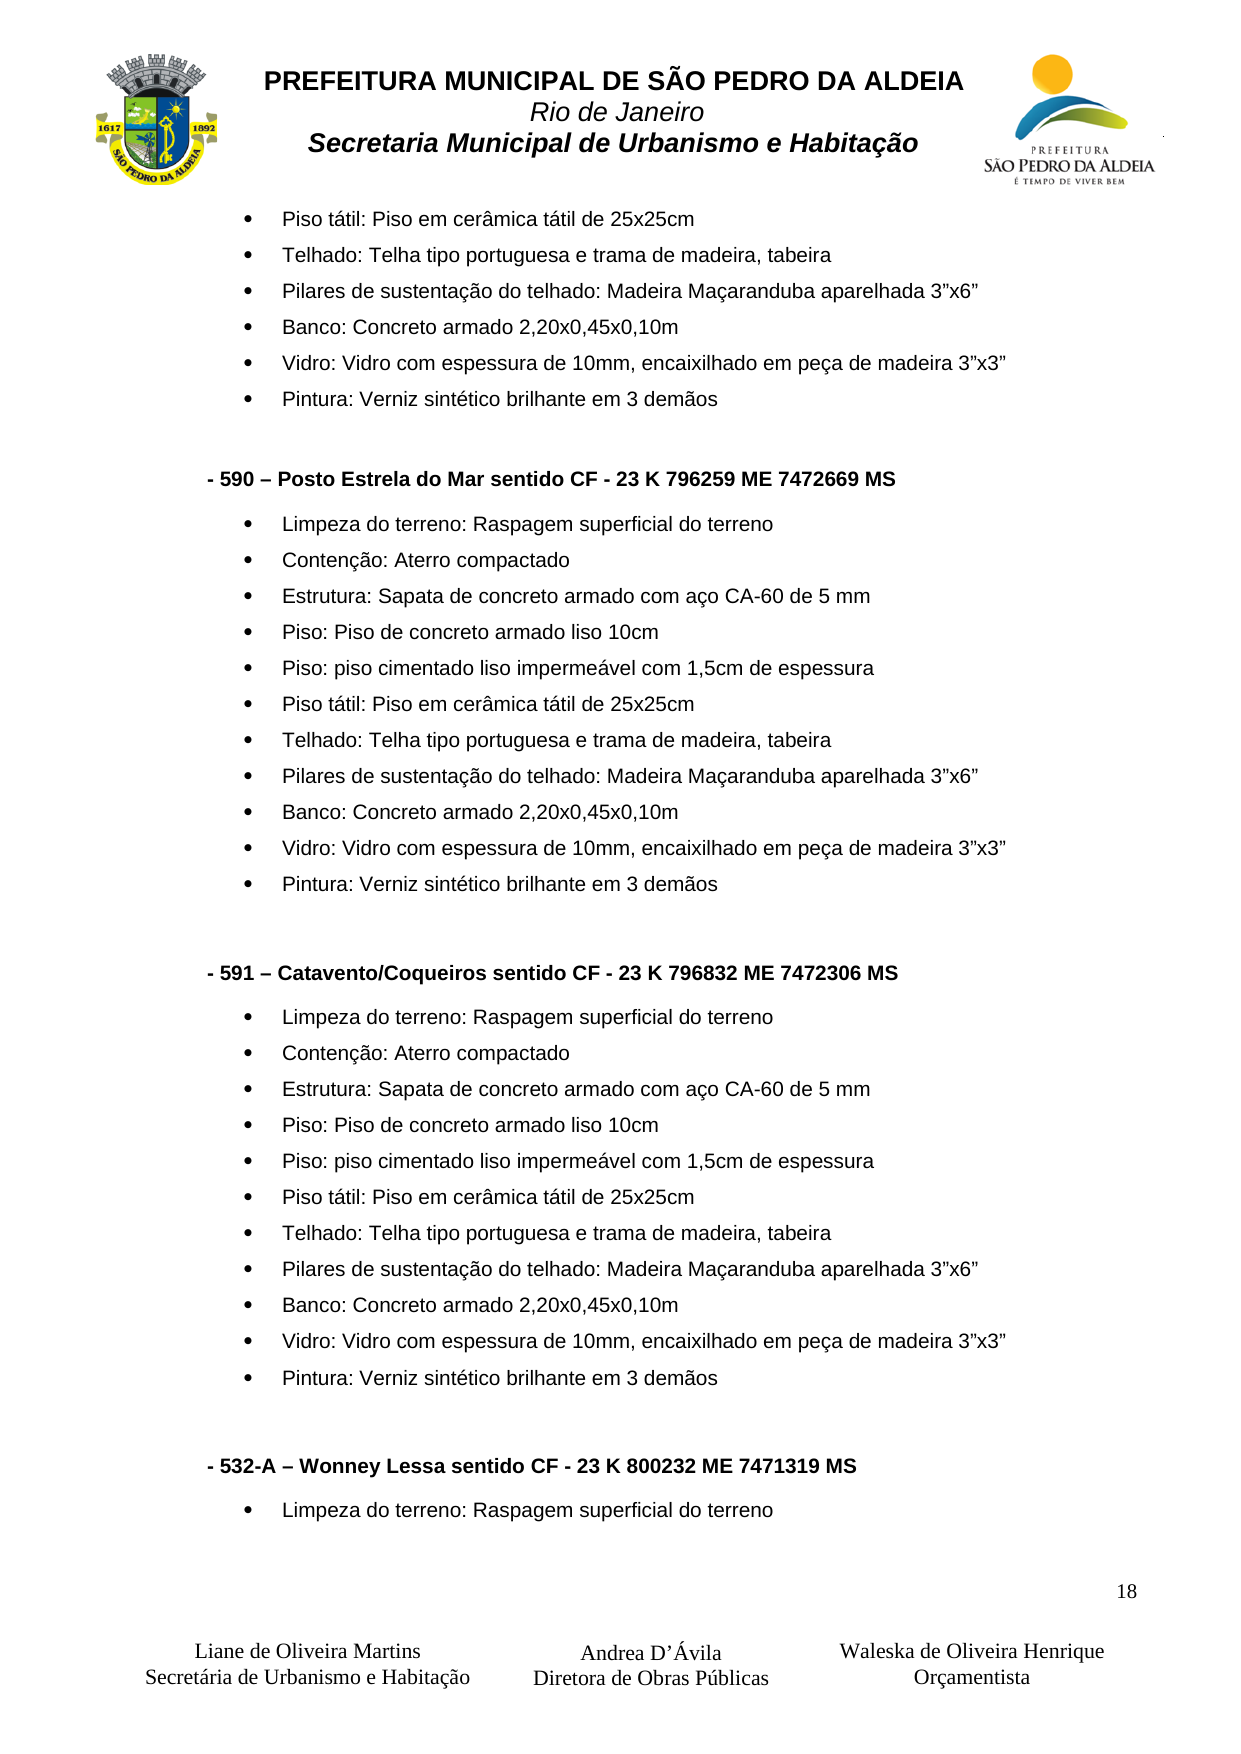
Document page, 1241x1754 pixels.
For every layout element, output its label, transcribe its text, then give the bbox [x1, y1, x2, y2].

list Banco: Concreto armado 2,20x0,45x0,10m [244, 315, 1137, 339]
list Telhado: Telha tipo portuguesa e trama de madeira, tabeira [244, 728, 1137, 752]
list Pintura: Verniz sintético brilhante em 3 demãos [244, 1365, 1137, 1389]
list Estrutura: Sapata de concreto armado com aço CA-60 de 5 mm [244, 1077, 1137, 1101]
picture [95, 54, 218, 183]
list Contenção: Aterro compactado [244, 1041, 1137, 1065]
list Pintura: Verniz sintético brilhante em 3 demãos [244, 387, 1137, 411]
list Piso: Piso de concreto armado liso 10cm [244, 1113, 1137, 1137]
list Vidro: Vidro com espessura de 10mm, encaixilhado em peça de madeira 3”x3” [244, 351, 1137, 375]
list Pilares de sustentação do telhado: Madeira Maçaranduba aparelhada 3”x6” [244, 1257, 1137, 1281]
list Piso: piso cimentado liso impermeável com 1,5cm de espessura [244, 656, 1137, 680]
list Contenção: Aterro compactado [244, 548, 1137, 572]
list Piso: Piso de concreto armado liso 10cm [244, 620, 1137, 644]
list Piso: piso cimentado liso impermeável com 1,5cm de espessura [244, 1149, 1137, 1173]
list Vidro: Vidro com espessura de 10mm, encaixilhado em peça de madeira 3”x3” [244, 1329, 1137, 1353]
list Piso tátil: Piso em cerâmica tátil de 25x25cm [244, 207, 1137, 231]
list Vidro: Vidro com espessura de 10mm, encaixilhado em peça de madeira 3”x3” [244, 836, 1137, 860]
list Piso tátil: Piso em cerâmica tátil de 25x25cm [244, 692, 1137, 716]
text - 591 – Catavento/Coqueiros sentido CF - 23 K 796832 ME 7472306 MS [133, 961, 1137, 984]
list Estrutura: Sapata de concreto armado com aço CA-60 de 5 mm [244, 584, 1137, 608]
list Telhado: Telha tipo portuguesa e trama de madeira, tabeira [244, 243, 1137, 267]
list Limpeza do terreno: Raspagem superficial do terreno [244, 1005, 1137, 1029]
list Limpeza do terreno: Raspagem superficial do terreno [244, 512, 1137, 536]
list Pilares de sustentação do telhado: Madeira Maçaranduba aparelhada 3”x6” [244, 764, 1137, 788]
text - 590 – Posto Estrela do Mar sentido CF - 23 K 796259 ME 7472669 MS [133, 467, 1137, 491]
list Banco: Concreto armado 2,20x0,45x0,10m [244, 800, 1137, 824]
list Telhado: Telha tipo portuguesa e trama de madeira, tabeira [244, 1221, 1137, 1245]
list Banco: Concreto armado 2,20x0,45x0,10m [244, 1293, 1137, 1317]
list Pilares de sustentação do telhado: Madeira Maçaranduba aparelhada 3”x6” [244, 279, 1137, 303]
list Pintura: Verniz sintético brilhante em 3 demãos [244, 872, 1137, 896]
list Limpeza do terreno: Raspagem superficial do terreno [244, 1498, 1137, 1522]
list Piso tátil: Piso em cerâmica tátil de 25x25cm [244, 1185, 1137, 1209]
text - 532-A – Wonney Lessa sentido CF - 23 K 800232 ME 7471319 MS [133, 1454, 1137, 1478]
